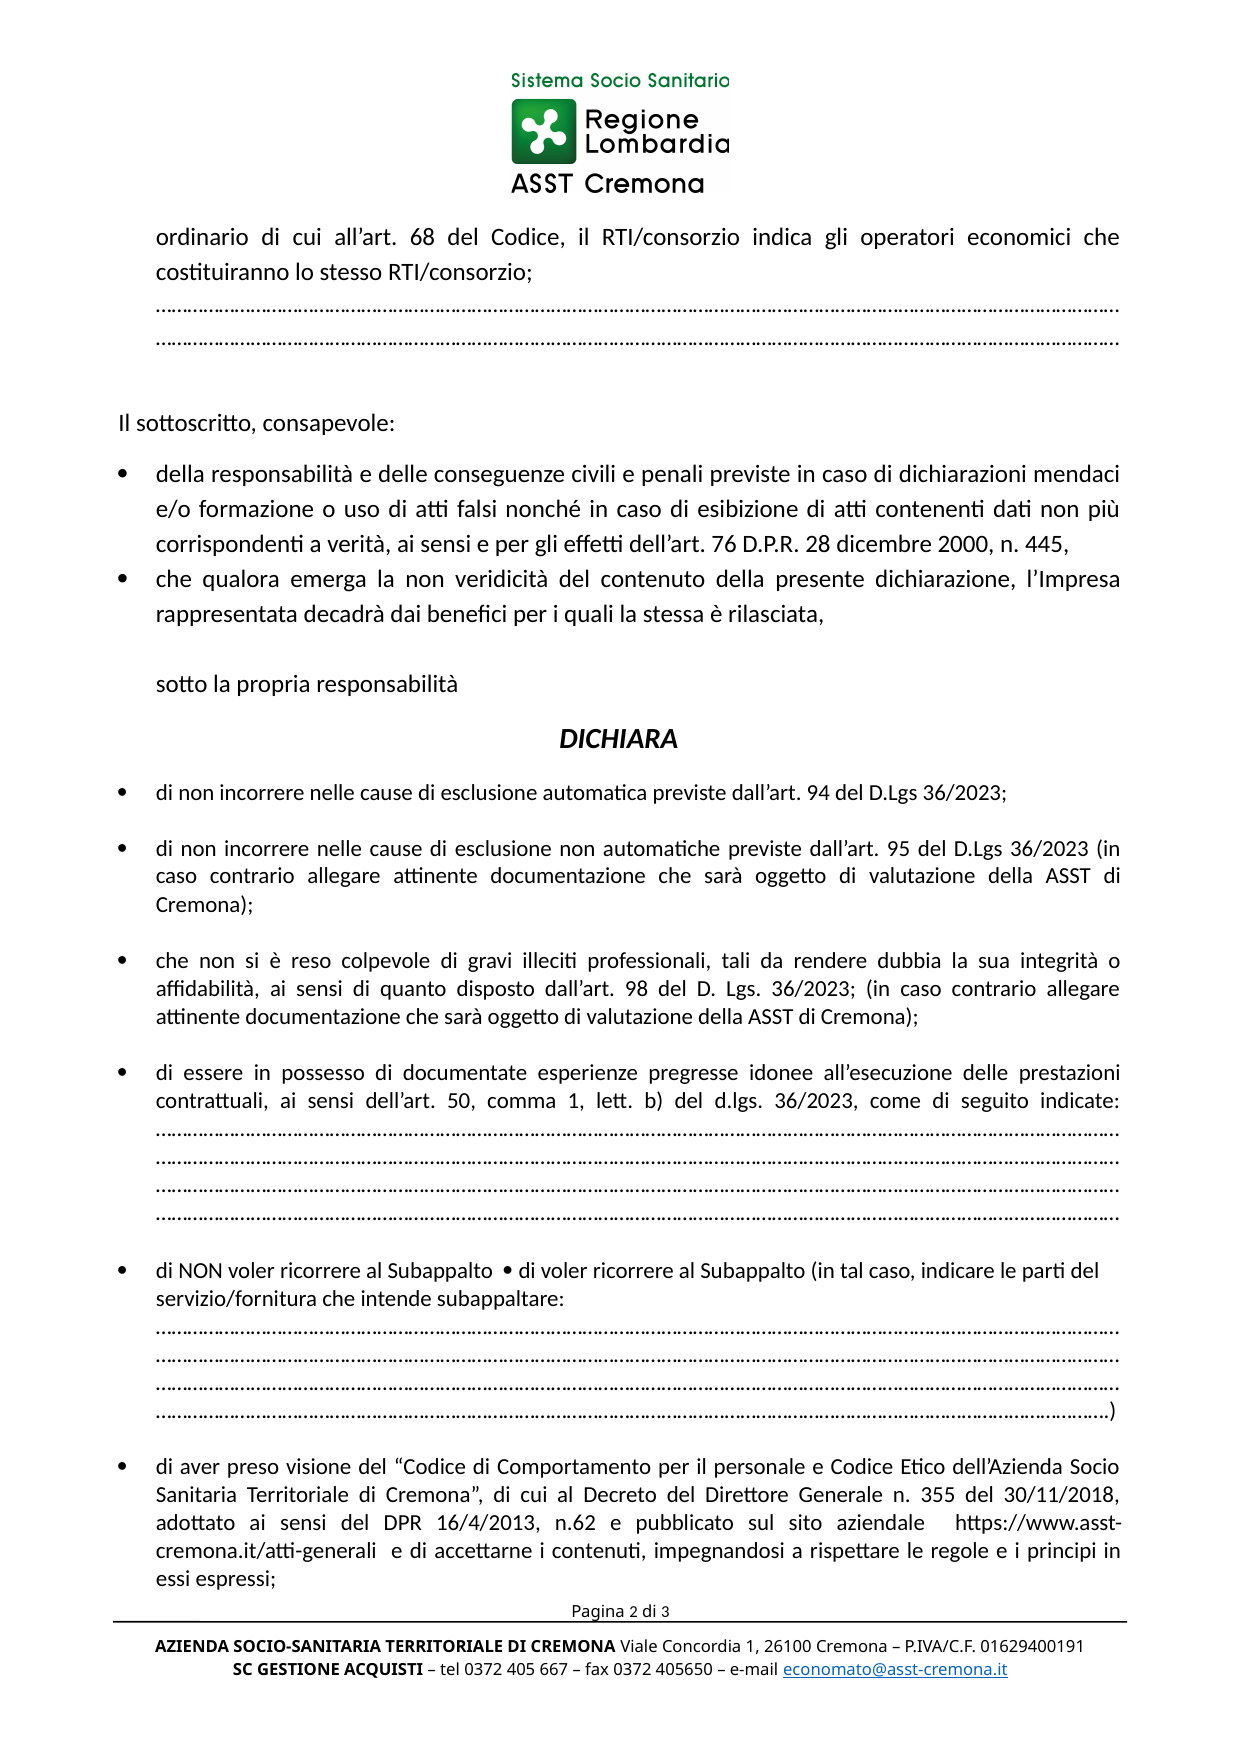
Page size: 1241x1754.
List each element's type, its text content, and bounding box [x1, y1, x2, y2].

list sotto la propria responsabilità [156, 668, 1122, 699]
text Il sottoscritto, consapevole: [118, 407, 1122, 437]
list di non incorrere nelle cause di esclusione automatica previste dall’art. 94 del D.Lgs 36/2023; [118, 778, 1122, 806]
list …………………………………………………………………………………………………………………………………………………………………………………………………………………………………………………………………………………………………………………………………… [156, 291, 1122, 351]
text DICHIARA [118, 720, 1122, 756]
list ……………………………………………………………………………………………………………………………………………………………………………………………………………………………………………………………………………………………………………………………………………………………………………………………………………………………………………………………………………………………………………………………………………………………………………………………………………………………………………………………………….) [156, 1312, 1122, 1424]
list che qualora emerga la non veridicità del contenuto della presente dichiarazione, l’Impresa rappresentata decadrà dai benefici per i quali la stessa è rilasciata, [118, 563, 1122, 629]
picture [511, 73, 729, 193]
list di non incorrere nelle cause di esclusione non automatiche previste dall’art. 95 del D.Lgs 36/2023 (in caso contrario allegare attinente documentazione che sarà oggetto di valutazione della ASST di Cremona); [118, 834, 1122, 918]
list di essere in possesso di documentate esperienze pregresse idonee all’esecuzione delle prestazioni contrattuali, ai sensi dell’art. 50, comma 1, lett. b) del d.lgs. 36/2023, come di seguito indicate: ………………………………………………………………………………………………………………………………………………………………………………………………………………………………………………………………………………………………………………………………………………………………………………………………………………………………………………………………………………………………………………………………………………………………………………………………………………………………………………………………………… [118, 1058, 1122, 1226]
list di NON voler ricorrere al Subappalto di voler ricorrere al Subappalto (in tal caso, indicare le parti del servizio/fornitura che intende subappaltare: [118, 1256, 1122, 1312]
list di aver preso visione del “Codice di Comportamento per il personale e Codice Etico dell’Azienda Socio Sanitaria Territoriale di Cremona”, di cui al Decreto del Direttore Generale n. 355 del 30/11/2018, adottato ai sensi del DPR 16/4/2013, n.62 e pubblicato sul sito aziendale https://www.asst-cremona.it/atti-generali e di accettarne i contenuti, impegnandosi a rispettare le regole e i principi in essi espressi; [118, 1452, 1122, 1592]
list della responsabilità e delle conseguenze civili e penali previste in caso di dichiarazioni mendaci e/o formazione o uso di atti falsi nonché in caso di esibizione di atti contenenti dati non più corrispondenti a verità, ai sensi e per gli effetti dell’art. 76 D.P.R. 28 dicembre 2000, n. 445, [118, 458, 1122, 559]
list che non si è reso colpevole di gravi illeciti professionali, tali da rendere dubbia la sua integrità o affidabilità, ai sensi di quanto disposto dall’art. 98 del D. Lgs. 36/2023; (in caso contrario allegare attinente documentazione che sarà oggetto di valutazione della ASST di Cremona); [118, 946, 1122, 1030]
